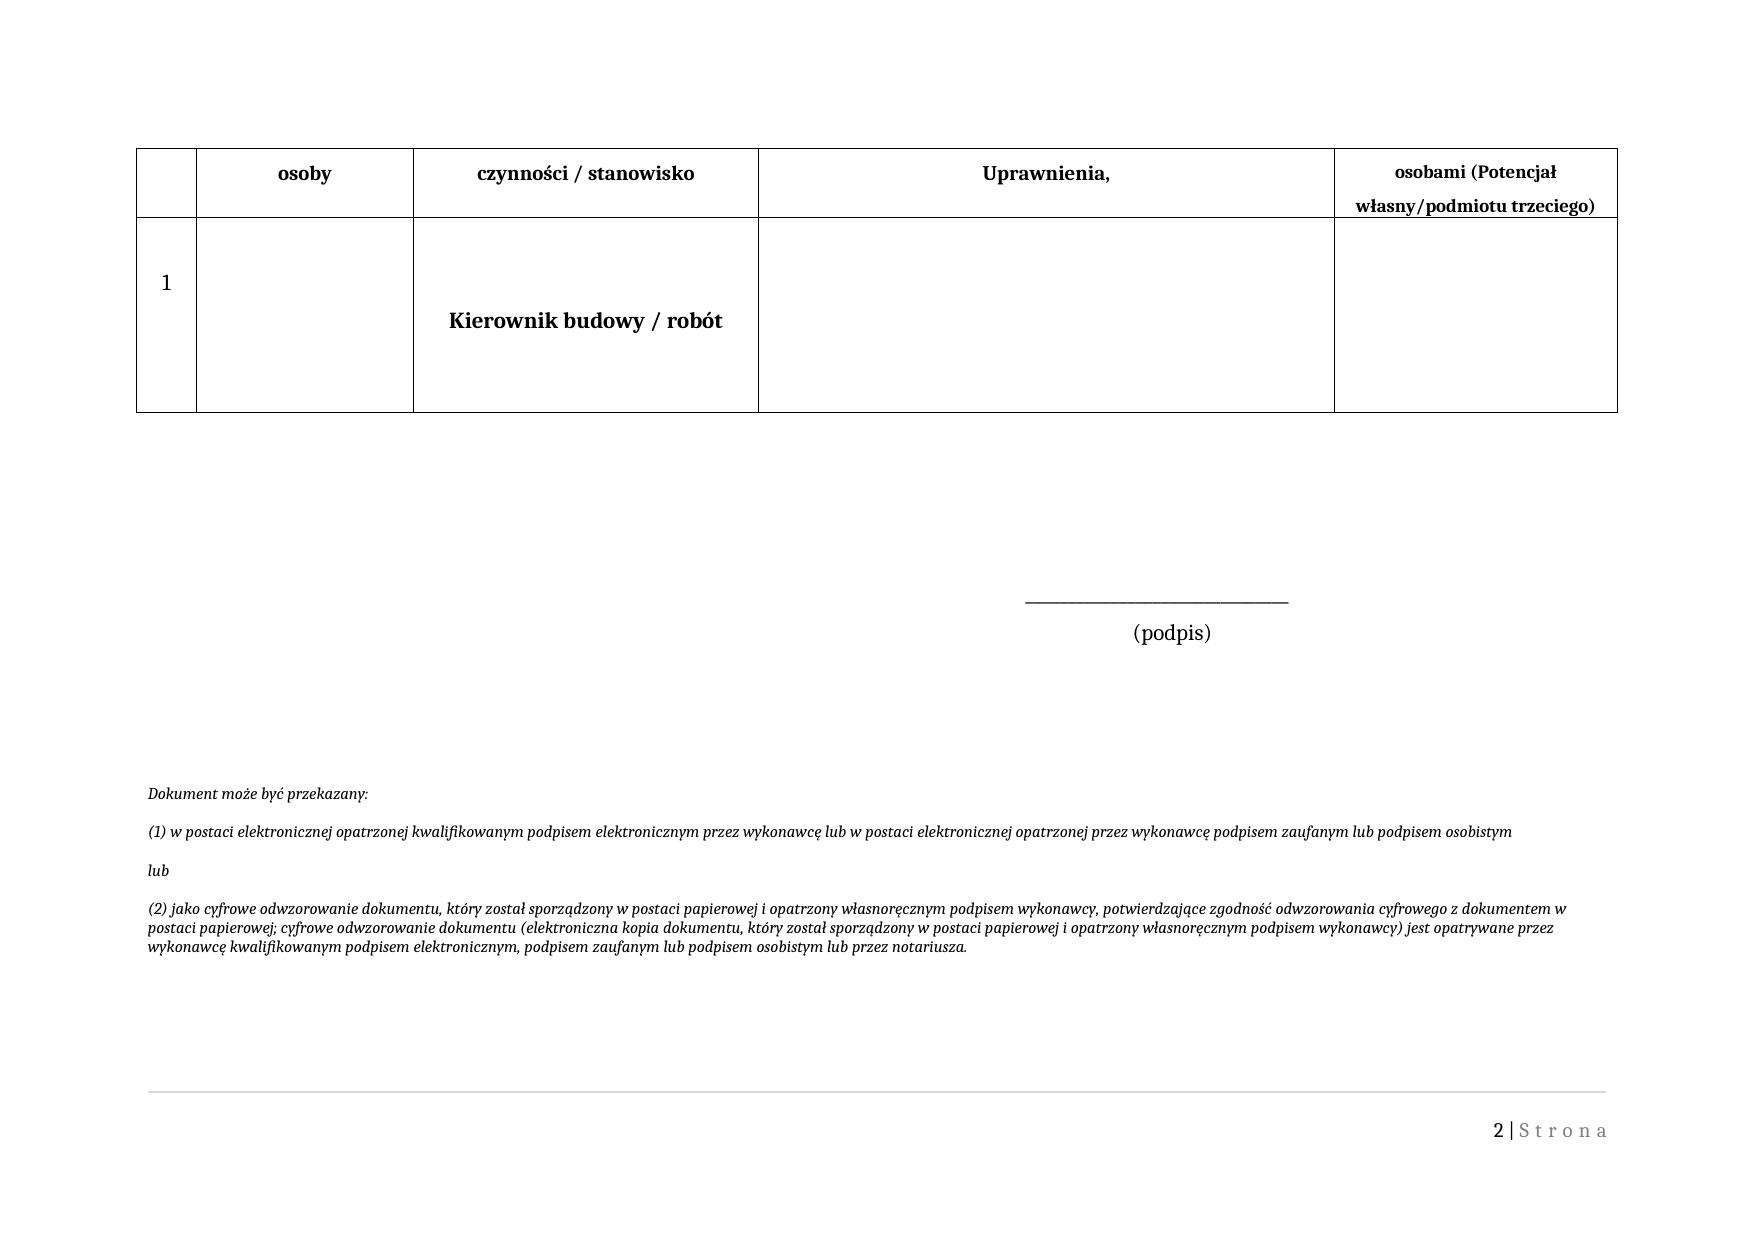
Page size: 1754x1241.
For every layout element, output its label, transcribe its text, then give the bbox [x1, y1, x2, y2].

text Dokument może być przekazany: [148, 784, 1606, 804]
table_cell [1335, 218, 1617, 412]
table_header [197, 149, 413, 217]
text (2) jako cyfrowe odwzorowanie dokumentu, który został sporządzony w postaci papierowej i opatrzony własnoręcznym podpisem wykonawcy, potwierdzające zgodność odwzorowania cyfrowego z dokumentem w postaci papierowej; cyfrowe odwzorowanie dokumentu (elektroniczna kopia dokumentu, który został sporządzony w postaci papierowej i opatrzony własnoręcznym podpisem wykonawcy) jest opatrywane przez wykonawcę kwalifikowanym podpisem elektronicznym, podpisem zaufanym lub podpisem osobistym lub przez notariusza. [148, 899, 1606, 957]
table_cell [197, 218, 413, 412]
table_header L.p. [137, 149, 196, 217]
text lub [148, 861, 1606, 880]
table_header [759, 149, 1334, 217]
text _______________________________ [738, 581, 1606, 608]
table_cell Kierownik budowy / robót [414, 218, 758, 412]
table_cell [759, 218, 1334, 412]
text (podpis) [738, 620, 1606, 646]
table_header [414, 149, 758, 217]
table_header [1335, 149, 1617, 217]
text (1) w postaci elektronicznej opatrzonej kwalifikowanym podpisem elektronicznym przez wykonawcę lub w postaci elektronicznej opatrzonej przez wykonawcę podpisem zaufanym lub podpisem osobistym [148, 823, 1606, 842]
table_cell 1 [137, 218, 196, 412]
